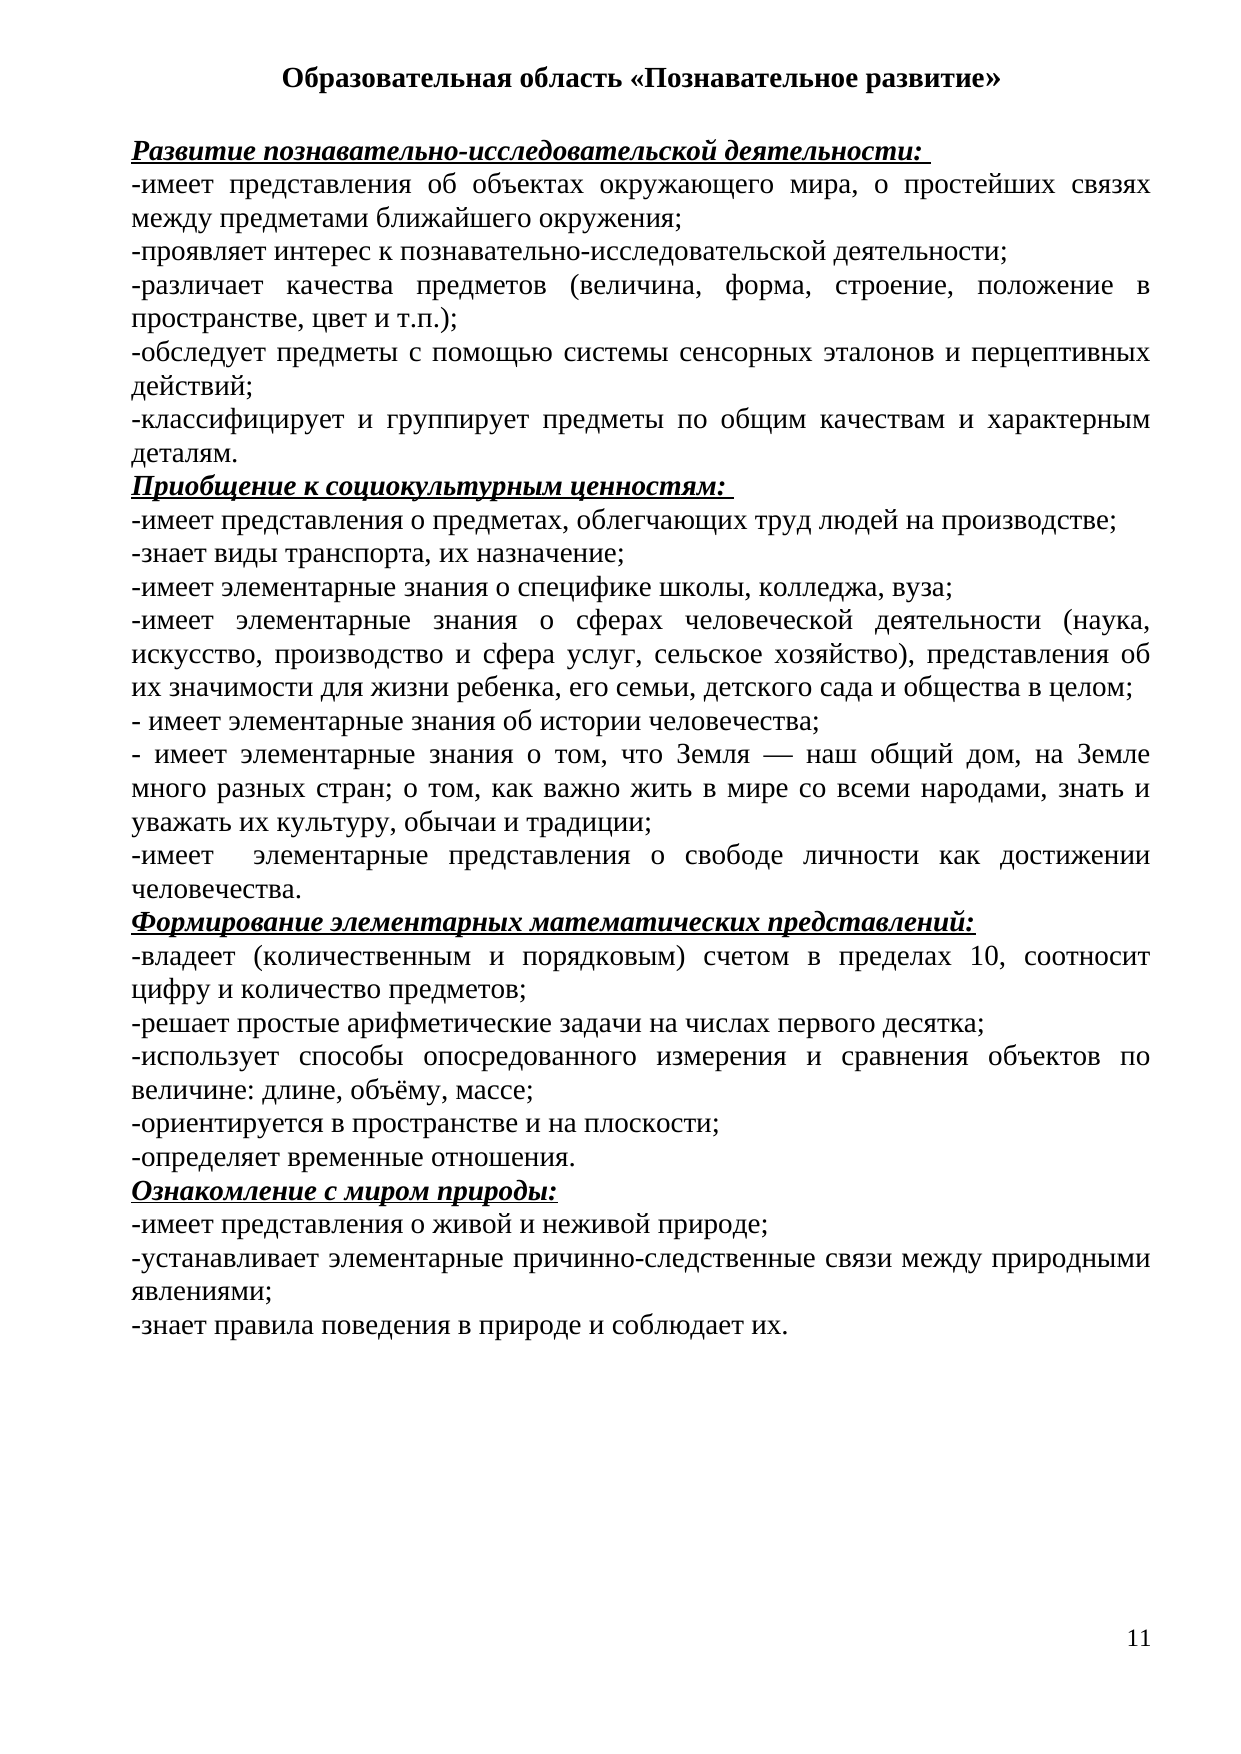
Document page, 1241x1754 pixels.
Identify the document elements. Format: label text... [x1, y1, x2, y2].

text -имеет представления о живой и неживой природе; [131, 1206, 1152, 1240]
text Приобщение к социокультурным ценностям: [131, 468, 1152, 502]
text -определяет временные отношения. [131, 1139, 1152, 1173]
text -владеет (количественным и порядковым) счетом в пределах 10, соотносит цифру и количество предметов; [131, 938, 1152, 1005]
text -обследует предметы с помощью системы сенсорных эталонов и перцептивных действий; [131, 334, 1152, 401]
text Образовательная область «Познавательное развитие» [131, 56, 1152, 94]
text -ориентируется в пространстве и на плоскости; [131, 1106, 1152, 1139]
text -устанавливает элементарные причинно-следственные связи между природными явлениями; [131, 1240, 1152, 1307]
text - имеет элементарные знания о том, что Земля — наш общий дом, на Земле много разных стран; о том, как важно жить в мире со всеми народами, знать и уважать их культуру, обычаи и традиции; [131, 737, 1152, 837]
text Развитие познавательно-исследовательской деятельности: [131, 133, 1152, 166]
text -имеет представления об объектах окружающего мира, о простейших связях между предметами ближайшего окружения; [131, 166, 1152, 233]
text -решает простые арифметические задачи на числах первого десятка; [131, 1005, 1152, 1038]
text -классифицирует и группирует предметы по общим качествам и характерным деталям. [131, 401, 1152, 468]
text -различает качества предметов (величина, форма, строение, положение в пространстве, цвет и т.п.); [131, 267, 1152, 334]
text -знает правила поведения в природе и соблюдает их. [131, 1307, 1152, 1340]
text -проявляет интерес к познавательно-исследовательской деятельности; [131, 233, 1152, 267]
text -имеет представления о предметах, облегчающих труд людей на производстве; [131, 502, 1152, 535]
text Ознакомление с миром природы: [131, 1173, 1152, 1206]
text -имеет элементарные представления о свободе личности как достижении человечества. [131, 837, 1152, 904]
text -использует способы опосредованного измерения и сравнения объектов по величине: длине, объёму, массе; [131, 1038, 1152, 1106]
text - имеет элементарные знания об истории человечества; [131, 703, 1152, 737]
text -имеет элементарные знания о сферах человеческой деятельности (наука, искусство, производство и сфера услуг, сельское хозяйство), представления об их значимости для жизни ребенка, его семьи, детского сада и общества в целом; [131, 602, 1152, 703]
text -имеет элементарные знания о специфике школы, колледжа, вуза; [131, 569, 1152, 602]
text -знает виды транспорта, их назначение; [131, 535, 1152, 569]
text Формирование элементарных математических представлений: [131, 904, 1152, 938]
